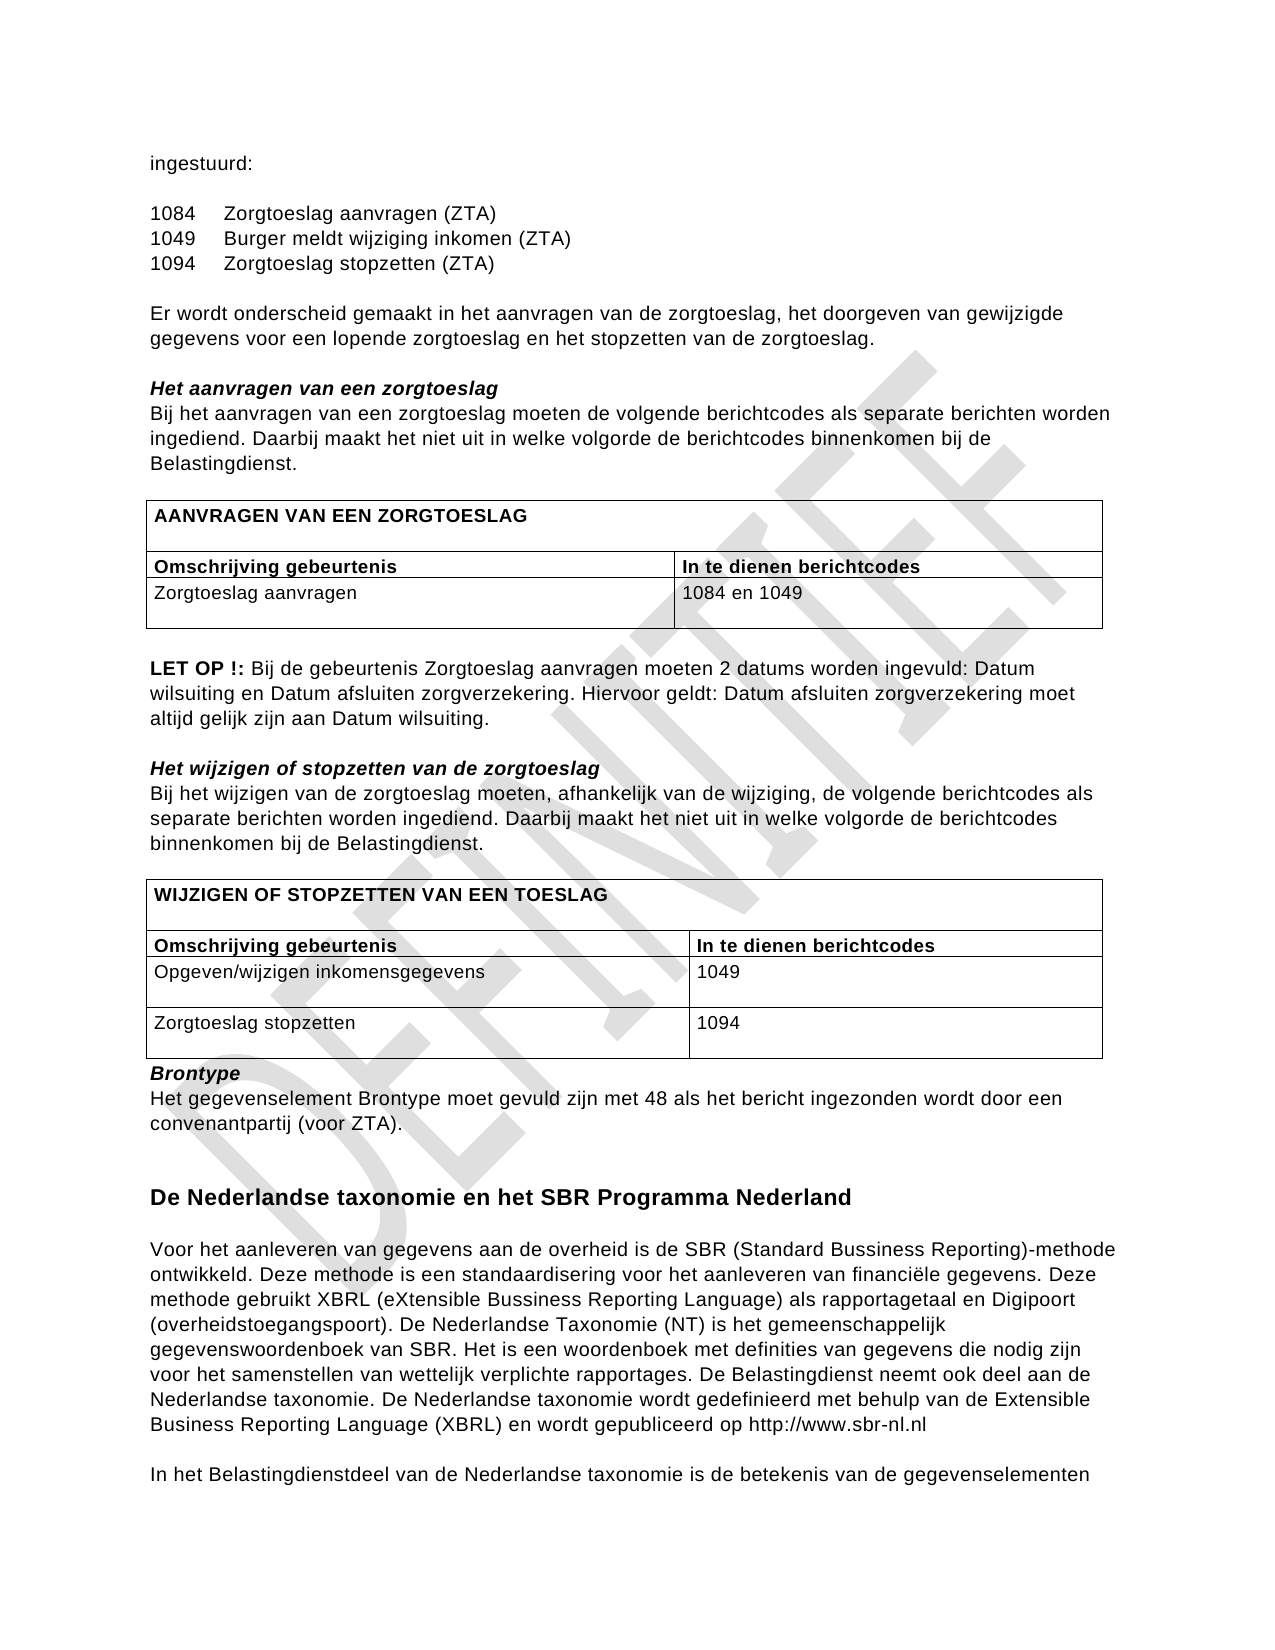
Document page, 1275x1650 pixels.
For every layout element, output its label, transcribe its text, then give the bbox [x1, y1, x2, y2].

text 1049 Burger meldt wijziging inkomen (ZTA) [150, 225, 1125, 250]
table_cell Omschrijving gebeurtenis [147, 931, 689, 956]
table_cell Zorgtoeslag stopzetten [147, 1008, 689, 1058]
table_cell Zorgtoeslag aanvragen [147, 578, 674, 628]
subtitle De Nederlandse taxonomie en het SBR Programma Nederland [150, 1184, 1125, 1211]
text Het wijzigen of stopzetten van de zorgtoeslag [150, 754, 1125, 779]
text Brontype [150, 1059, 1125, 1084]
table_cell 1084 en 1049 [675, 578, 1102, 628]
table_cell Opgeven/wijzigen inkomensgegevens [147, 957, 689, 1007]
text Bij het wijzigen van de zorgtoeslag moeten, afhankelijk van de wijziging, de volgende berichtcodes als separate berichten worden ingediend. Daarbij maakt het niet uit in welke volgorde de berichtcodes binnenkomen bij de Belastingdienst. [150, 779, 1125, 854]
table_cell 1094 [690, 1008, 1102, 1058]
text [150, 150, 1125, 175]
text 1094 Zorgtoeslag stopzetten (ZTA) [150, 250, 1125, 275]
text Er wordt onderscheid gemaakt in het aanvragen van de zorgtoeslag, het doorgeven van gewijzigde gegevens voor een lopende zorgtoeslag en het stopzetten van de zorgtoeslag. [150, 300, 1125, 350]
table_cell 1049 [690, 957, 1102, 1007]
text Voor het aanleveren van gegevens aan de overheid is de SBR (Standard Bussiness Reporting)-methode ontwikkeld. Deze methode is een standaardisering voor het aanleveren van financiële gegevens. Deze methode gebruikt XBRL (eXtensible Bussiness Reporting Language) als rapportagetaal en Digipoort (overheidstoegangspoort). De Nederlandse Taxonomie (NT) is het gemeenschappelijk gegevenswoordenboek van SBR. Het is een woordenboek met definities van gegevens die nodig zijn voor het samenstellen van wettelijk verplichte rapportages. De Belastingdienst neemt ook deel aan de Nederlandse taxonomie. De Nederlandse taxonomie wordt gedefinieerd met behulp van de Extensible Business Reporting Language (XBRL) en wordt gepubliceerd op http://www.sbr-nl.nl [150, 1236, 1125, 1436]
table_header WIJZIGEN OF STOPZETTEN VAN EEN TOESLAG [147, 880, 1102, 930]
text 1084 Zorgtoeslag aanvragen (ZTA) [150, 200, 1125, 225]
text Het aanvragen van een zorgtoeslag [150, 375, 1125, 400]
table_cell Omschrijving gebeurtenis [147, 552, 674, 577]
text LET OP !: Bij de gebeurtenis Zorgtoeslag aanvragen moeten 2 datums worden ingevuld: Datum wilsuiting en Datum afsluiten zorgverzekering. Hiervoor geldt: Datum afsluiten zorgverzekering moet altijd gelijk zijn aan Datum wilsuiting. [150, 654, 1125, 729]
table_cell In te dienen berichtcodes [675, 552, 1102, 577]
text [150, 1461, 1125, 1486]
table_header AANVRAGEN VAN EEN ZORGTOESLAG [147, 501, 1102, 551]
table_cell In te dienen berichtcodes [690, 931, 1102, 956]
text Bij het aanvragen van een zorgtoeslag moeten de volgende berichtcodes als separate berichten worden ingediend. Daarbij maakt het niet uit in welke volgorde de berichtcodes binnenkomen bij de Belastingdienst. [150, 400, 1125, 475]
text Het gegevenselement Brontype moet gevuld zijn met 48 als het bericht ingezonden wordt door een convenantpartij (voor ZTA). [150, 1084, 1125, 1134]
